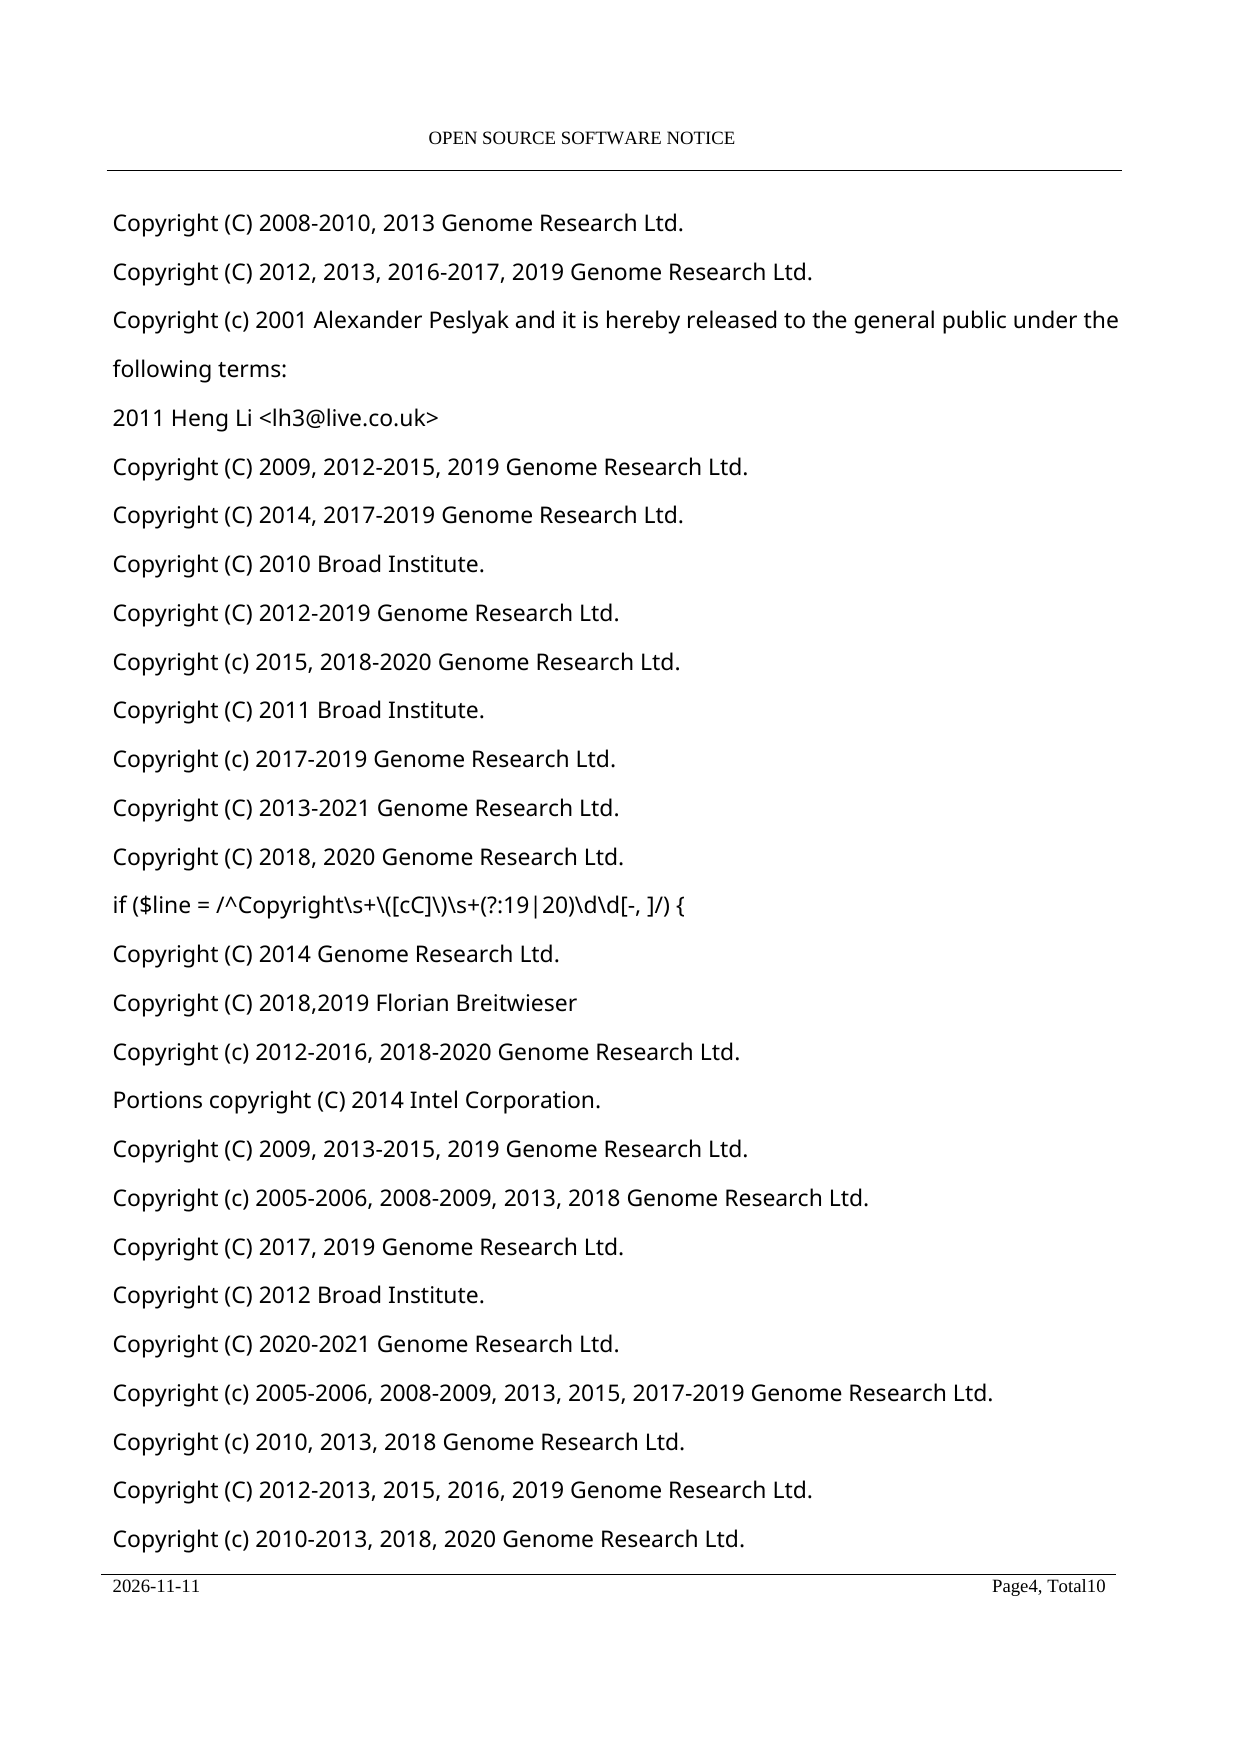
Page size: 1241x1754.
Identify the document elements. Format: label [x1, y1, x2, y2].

text [112, 206, 1128, 1555]
